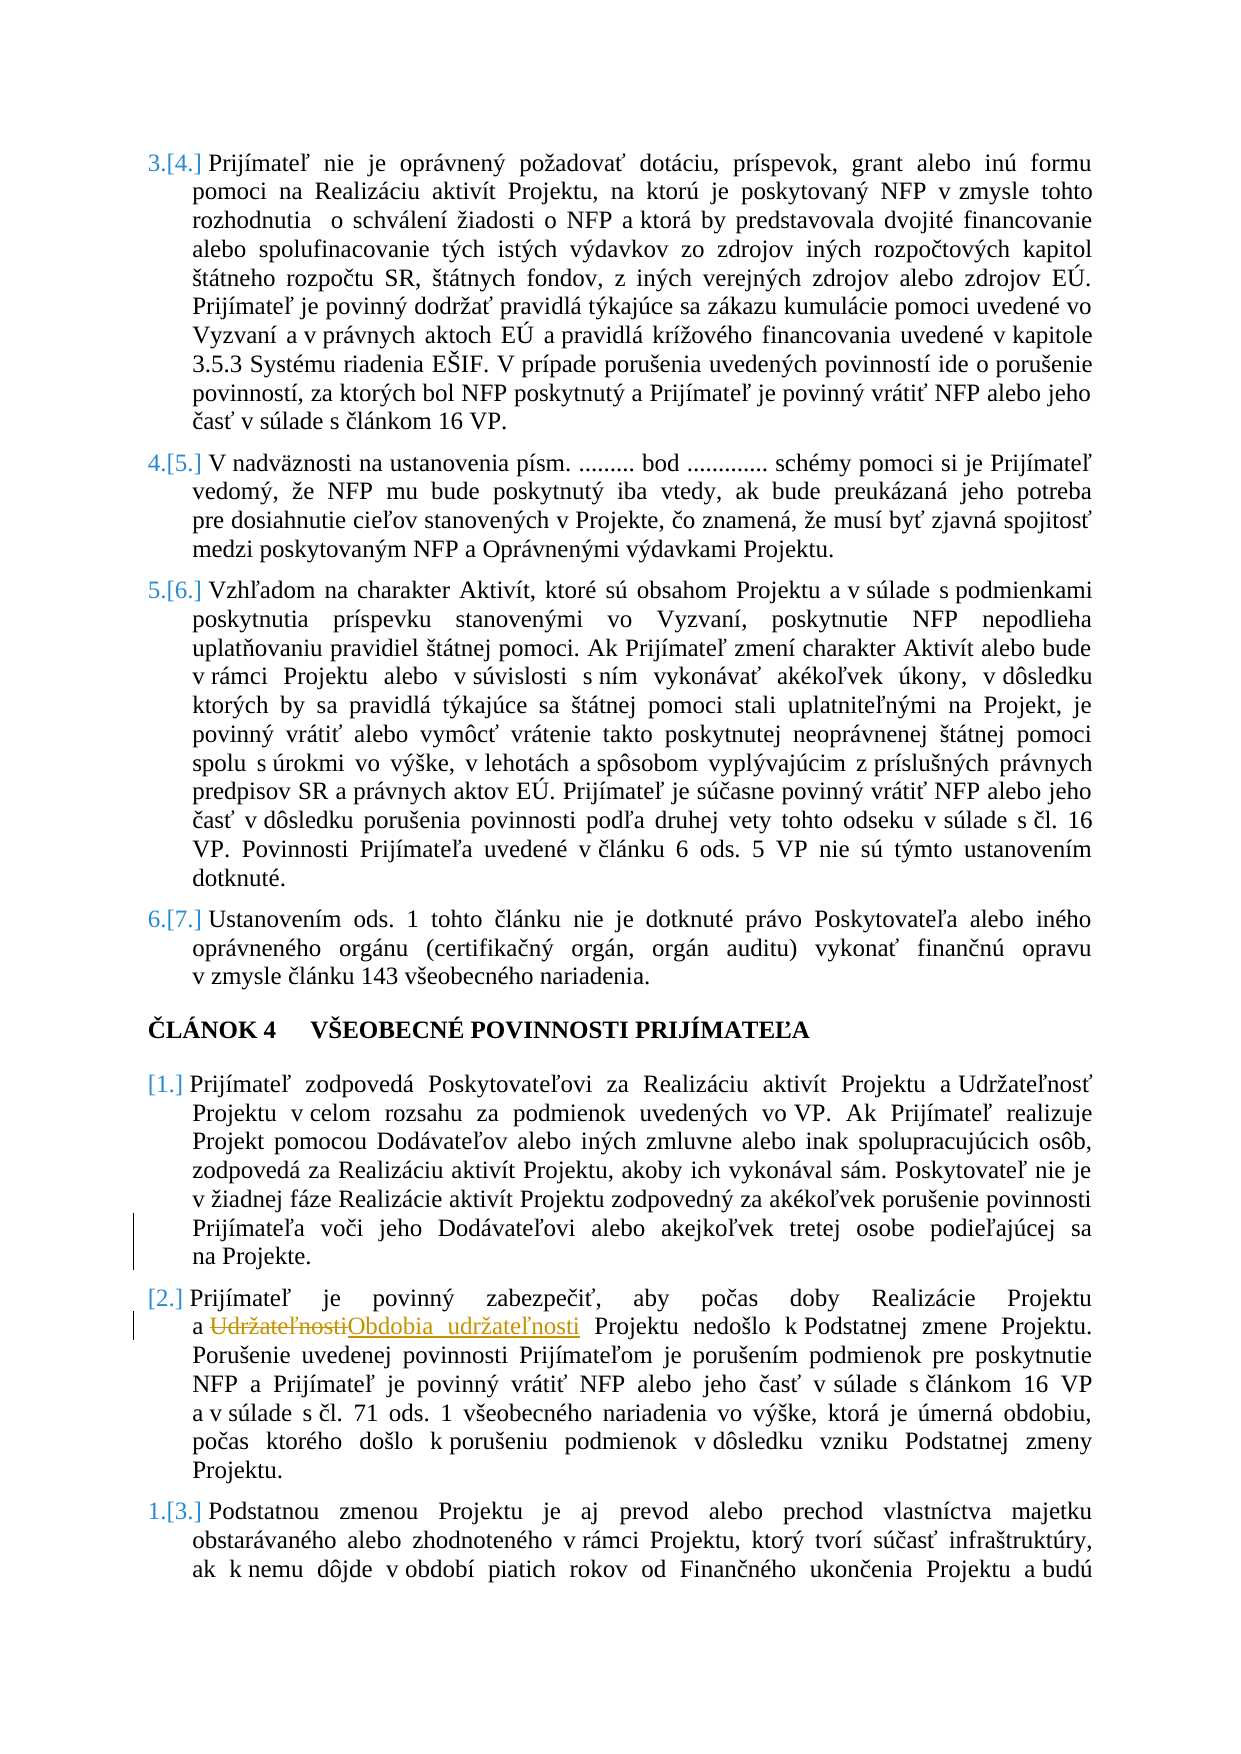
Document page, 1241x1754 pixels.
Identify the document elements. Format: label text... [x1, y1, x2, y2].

list Ustanovením ods. 1 tohto článku nie je dotknuté právo Poskytovateľa alebo iného oprávneného orgánu (certifikačný orgán, orgán auditu) vykonať finančnú opravu v zmysle článku 143 všeobecného nariadenia. [148, 904, 1093, 990]
list Prijímateľ zodpovedá Poskytovateľovi za Realizáciu aktivít Projektu a Udržateľnosť Projektu v celom rozsahu za podmienok uvedených vo VP. Ak Prijímateľ realizuje Projekt pomocou Dodávateľov alebo iných zmluvne alebo inak spolupracujúcich osôb, zodpovedá za Realizáciu aktivít Projektu, akoby ich vykonával sám. Poskytovateľ nie je v žiadnej fáze Realizácie aktivít Projektu zodpovedný za akékoľvek porušenie povinnosti Prijímateľa voči jeho Dodávateľovi alebo akejkoľvek tretej osobe podieľajúcej sa na Projekte. [148, 1069, 1093, 1270]
list V nadväznosti na ustanovenia písm. ......... bod ............. schémy pomoci si je Prijímateľ vedomý, že NFP mu bude poskytnutý iba vtedy, ak bude preukázaná jeho potreba pre dosiahnutie cieľov stanovených v Projekte, čo znamená, že musí byť zjavná spojitosť medzi poskytovaným NFP a Oprávnenými výdavkami Projektu. [148, 448, 1093, 563]
subtitle ČLÁNOK 4 VŠEOBECNÉ POVINNOSTI PRIJÍMATEĽA [148, 1015, 1093, 1044]
list Vzhľadom na charakter Aktivít, ktoré sú obsahom Projektu a v súlade s podmienkami poskytnutia príspevku stanovenými vo Vyzvaní, poskytnutie NFP nepodlieha uplatňovaniu pravidiel štátnej pomoci. Ak Prijímateľ zmení charakter Aktivít alebo bude v rámci Projektu alebo v súvislosti s ním vykonávať akékoľvek úkony, v dôsledku ktorých by sa pravidlá týkajúce sa štátnej pomoci stali uplatniteľnými na Projekt, je povinný vrátiť alebo vymôcť vrátenie takto poskytnutej neoprávnenej štátnej pomoci spolu s úrokmi vo výške, v lehotách a spôsobom vyplývajúcim z príslušných právnych predpisov SR a právnych aktov EÚ. Prijímateľ je súčasne povinný vrátiť NFP alebo jeho časť v dôsledku porušenia povinnosti podľa druhej vety tohto odseku v súlade s čl. 16 VP. Povinnosti Prijímateľa uvedené v článku 6 ods. 5 VP nie sú týmto ustanovením dotknuté. [148, 575, 1093, 891]
list Prijímateľ je povinný zabezpečiť, aby počas doby Realizácie Projektu a Projektu nedošlo k Podstatnej zmene Projektu. Porušenie uvedenej povinnosti Prijímateľom je porušením podmienok pre poskytnutie NFP a Prijímateľ je povinný vrátiť NFP alebo jeho časť v súlade s článkom 16 VP a v súlade s čl. 71 ods. 1 všeobecného nariadenia vo výške, ktorá je úmerná obdobiu, počas ktorého došlo k porušeniu podmienok v dôsledku vzniku Podstatnej zmeny Projektu. [148, 1283, 1093, 1484]
list Prijímateľ nie je oprávnený požadovať dotáciu, príspevok, grant alebo inú formu pomoci na Realizáciu aktivít Projektu, na ktorú je poskytovaný NFP v zmysle tohto rozhodnutia o schválení žiadosti o NFP a ktorá by predstavovala dvojité financovanie alebo spolufinacovanie tých istých výdavkov zo zdrojov iných rozpočtových kapitol štátneho rozpočtu SR, štátnych fondov, z iných verejných zdrojov alebo zdrojov EÚ. Prijímateľ je povinný dodržať pravidlá týkajúce sa zákazu kumulácie pomoci uvedené vo Vyzvaní a v právnych aktoch EÚ a pravidlá krížového financovania uvedené v kapitole 3.5.3 Systému riadenia EŠIF. V prípade porušenia uvedených povinností ide o porušenie povinností, za ktorých bol NFP poskytnutý a Prijímateľ je povinný vrátiť NFP alebo jeho časť v súlade s článkom 16 VP. [148, 148, 1093, 435]
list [148, 1496, 1093, 1583]
